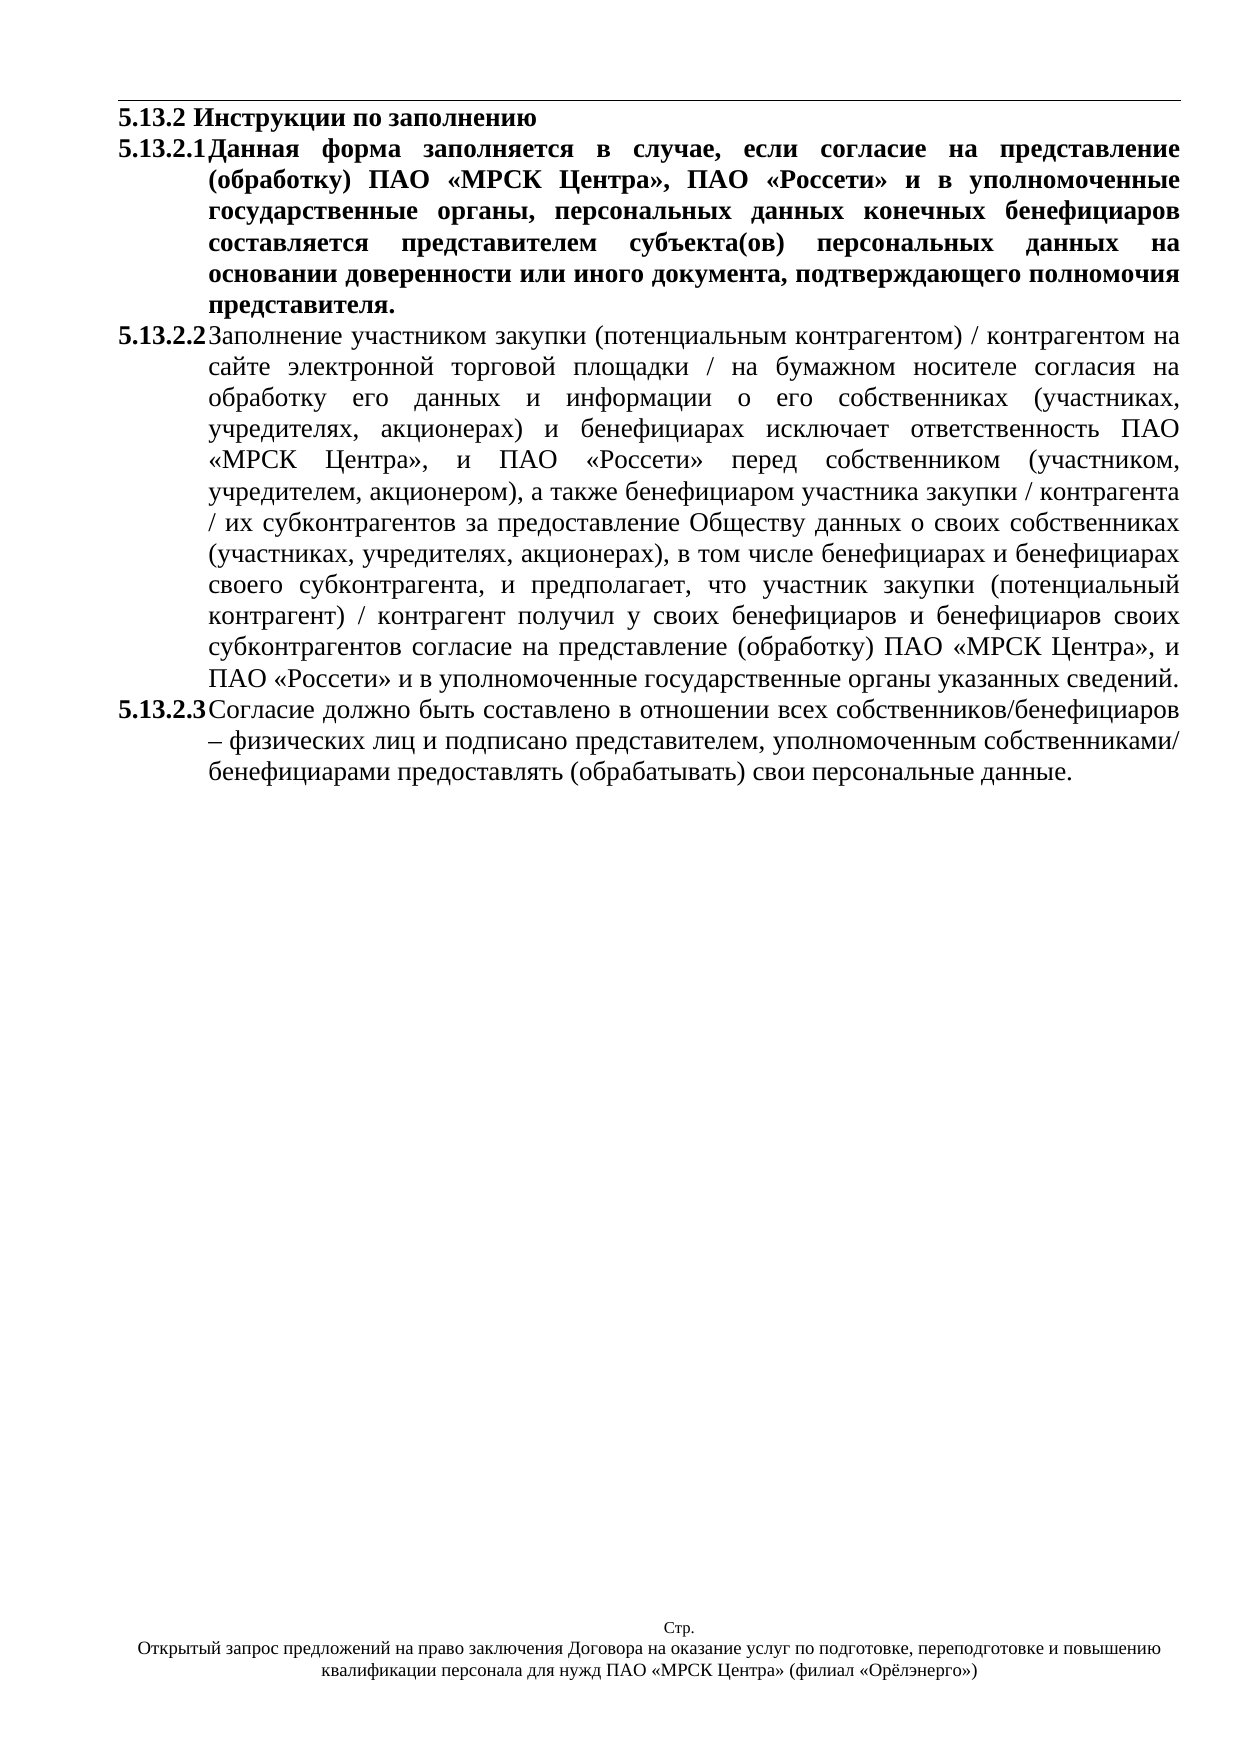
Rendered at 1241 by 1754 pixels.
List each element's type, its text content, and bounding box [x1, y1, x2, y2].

list Данная форма заполняется в случае, если согласие на представление (обработку) ПАО «МРСК Центра», ПАО «Россети» и в уполномоченные государственные органы, персональных данных конечных бенефициаров составляется представителем субъекта(ов) персональных данных на основании доверенности или иного документа, подтверждающего полномочия представителя. [118, 132, 1181, 319]
subtitle Инструкции по заполнению [118, 101, 1181, 132]
list Согласие должно быть составлено в отношении всех собственников/бенефициаров – физических лиц и подписано представителем, уполномоченным собственниками/ бенефициарами предоставлять (обрабатывать) свои персональные данные. [118, 693, 1181, 786]
list Заполнение участником закупки (потенциальным контрагентом) / контрагентом на сайте электронной торговой площадки / на бумажном носителе согласия на обработку его данных и информации о его собственниках (участниках, учредителях, акционерах) и бенефициарах исключает ответственность ПАО «МРСК Центра», и ПАО «Россети» перед собственником (участником, учредителем, акционером), а также бенефициаром участника закупки / контрагента / их субконтрагентов за предоставление Обществу данных о своих собственниках (участниках, учредителях, акционерах), в том числе бенефициарах и бенефициарах своего субконтрагента, и предполагает, что участник закупки (потенциальный контрагент) / контрагент получил у своих бенефициаров и бенефициаров своих субконтрагентов согласие на представление (обработку) ПАО «МРСК Центра», и ПАО «Россети» и в уполномоченные государственные органы указанных сведений. [118, 319, 1181, 693]
